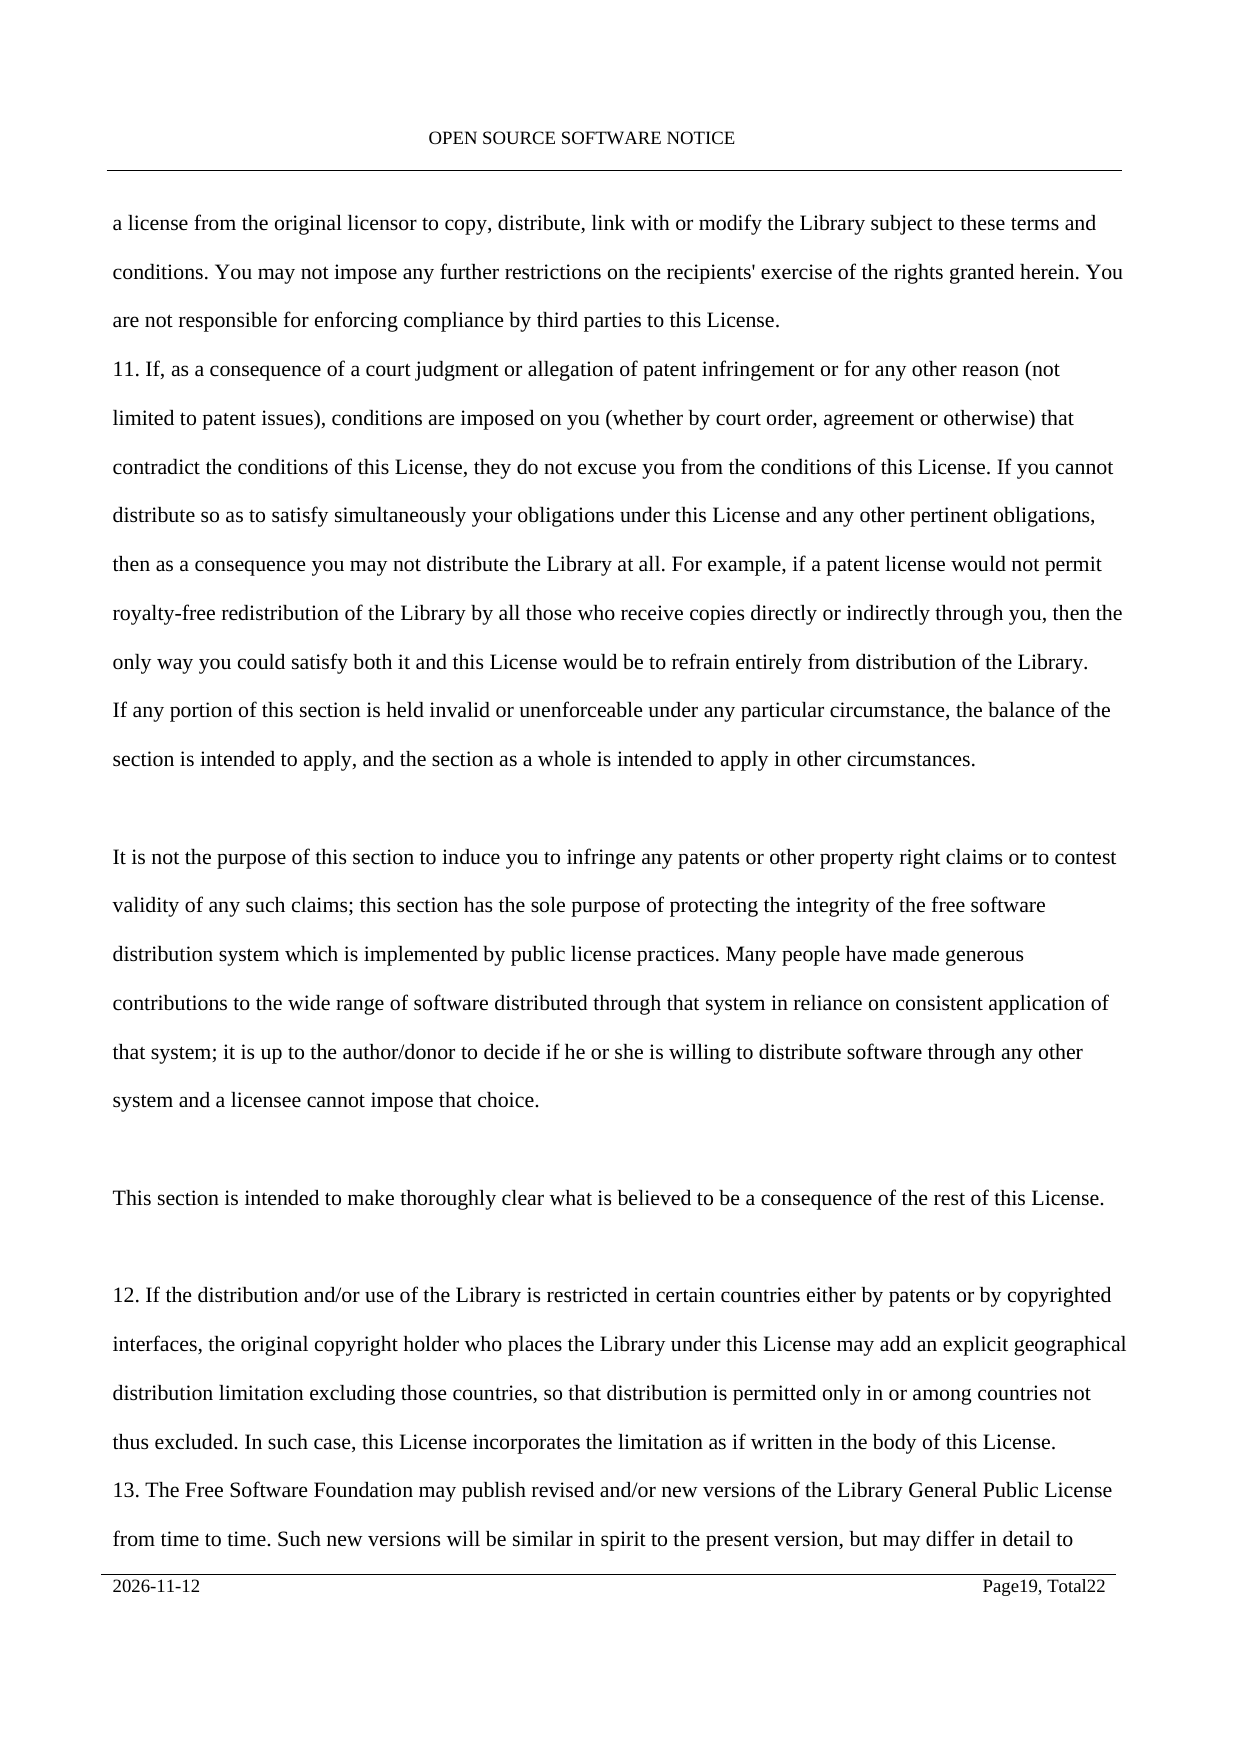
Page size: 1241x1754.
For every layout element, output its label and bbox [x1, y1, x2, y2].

text [112, 206, 1128, 1555]
